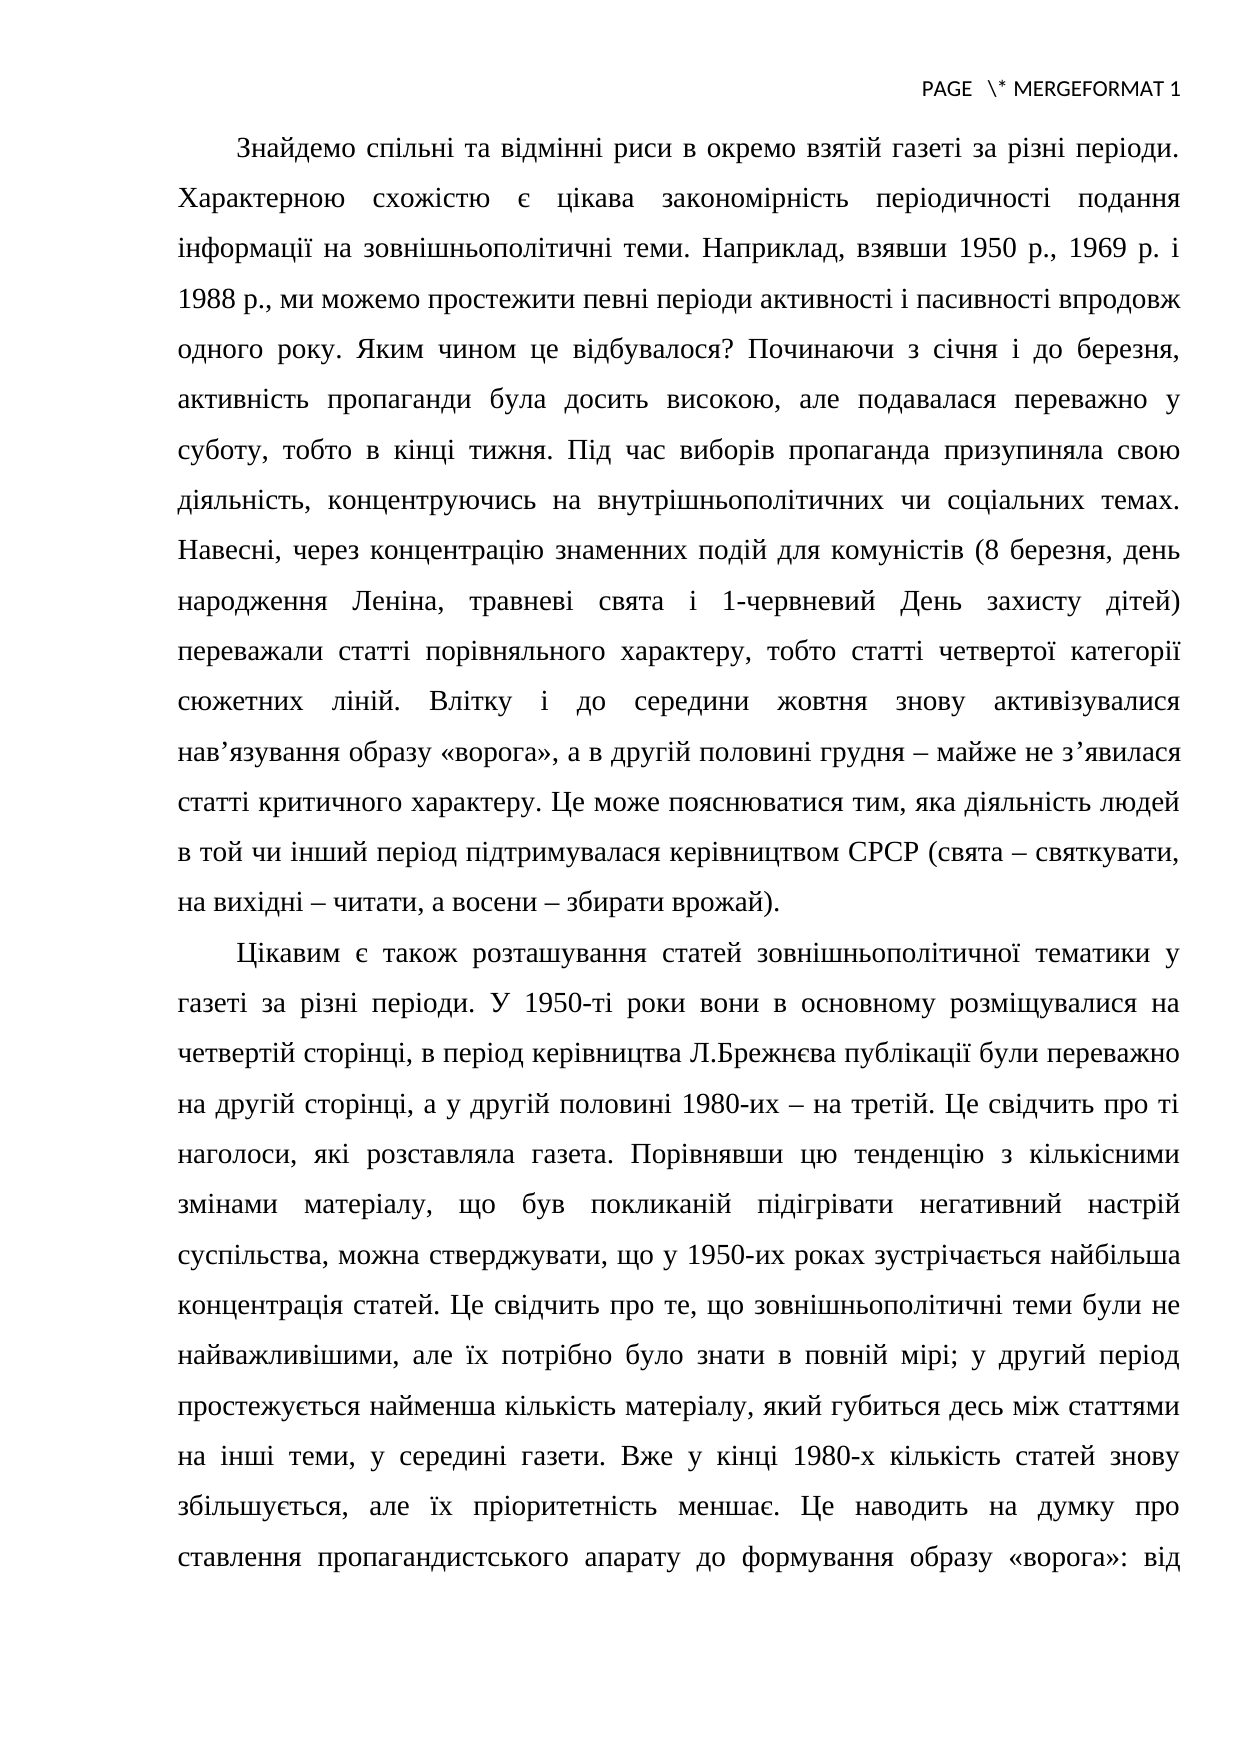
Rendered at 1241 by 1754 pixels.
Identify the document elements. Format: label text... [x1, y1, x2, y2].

text Знайдемо спільні та відмінні риси в окремо взятій газеті за різні періоди. Характерною схожістю є цікава закономірність періодичності подання інформації на зовнішньополітичні теми. Наприклад, взявши 1950 р., 1969 р. і 1988 р., ми можемо простежити певні періоди активності і пасивності впродовж одного року. Яким чином це відбувалося? Починаючи з січня і до березня, активність пропаганди була досить високою, але подавалася переважно у суботу, тобто в кінці тижня. Під час виборів пропаганда призупиняла свою діяльність, концентруючись на внутрішньополітичних чи соціальних темах. Навесні, через концентрацію знаменних подій для комуністів (8 березня, день народження Леніна, травневі свята і 1-червневий День захисту дітей) переважали статті порівняльного характеру, тобто статті четвертої категорії сюжетних ліній. Влітку і до середини жовтня знову активізувалися нав’язування образу «ворога», а в другій половині грудня – майже не з’явилася статті критичного характеру. Це може пояснюватися тим, яка діяльність людей в той чи інший період підтримувалася керівництвом СРСР (свята – святкувати, на вихідні – читати, а восени – збирати врожай). [177, 130, 1181, 918]
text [177, 935, 1181, 1572]
